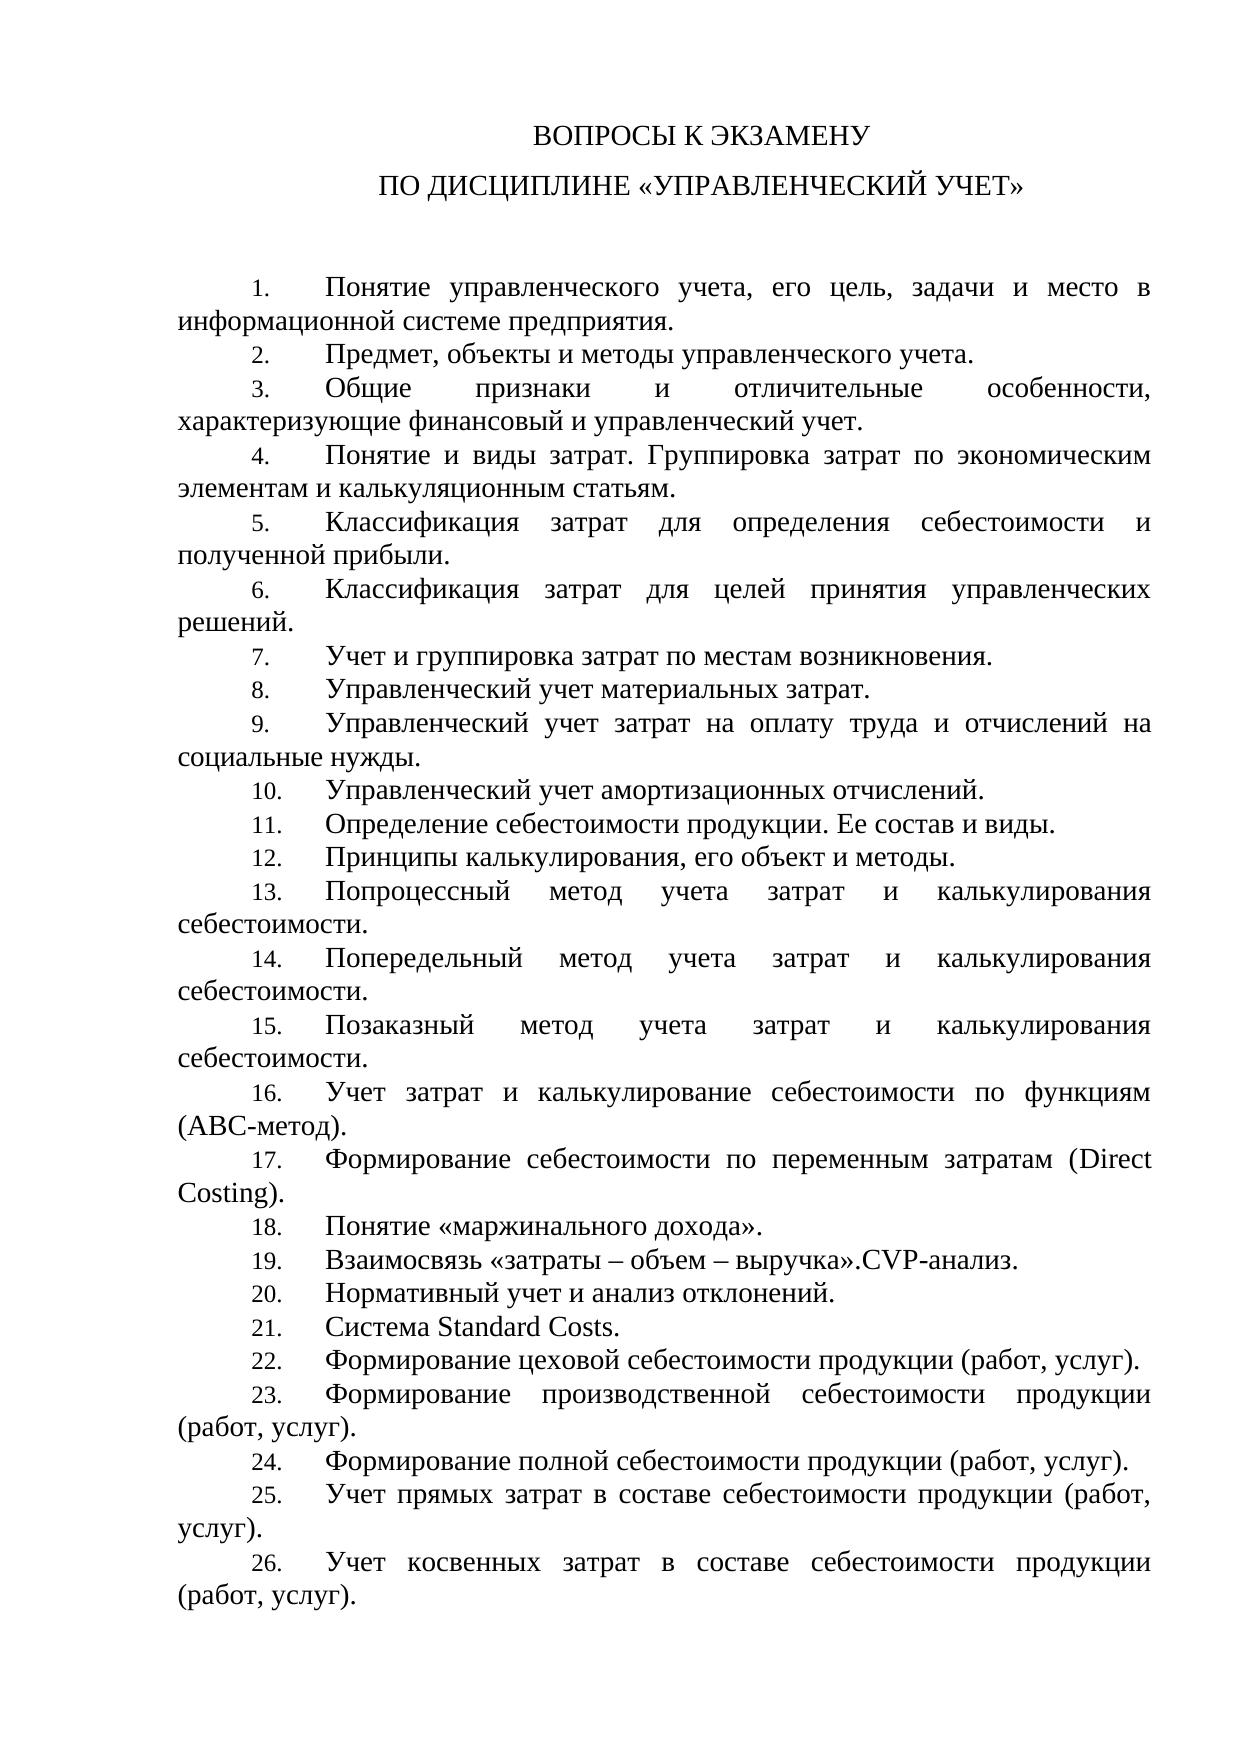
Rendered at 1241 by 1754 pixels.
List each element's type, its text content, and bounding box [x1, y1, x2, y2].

list Учет косвенных затрат в составе себестоимости продукции (работ, услуг). [177, 1544, 1152, 1611]
list Определение себестоимости продукции. Ее состав и виды. [177, 806, 1152, 839]
list Классификация затрат для определения себестоимости и полученной прибыли. [177, 504, 1152, 571]
list Классификация затрат для целей принятия управленческих решений. [177, 571, 1152, 638]
list Понятие и виды затрат. Группировка затрат по экономическим элементам и калькуляционным статьям. [177, 437, 1152, 504]
list Формирование цеховой себестоимости продукции (работ, услуг). [177, 1342, 1152, 1376]
text ВОПРОСЫ К ЭКЗАМЕНУ [251, 118, 1152, 152]
list Учет прямых затрат в составе себестоимости продукции (работ, услуг). [177, 1477, 1152, 1544]
list Учет затрат и калькулирование себестоимости по функциям (АВС-метод). [177, 1074, 1152, 1141]
list Нормативный учет и анализ отклонений. [177, 1275, 1152, 1309]
list Формирование себестоимости по переменным затратам (Direct Costing). [177, 1141, 1152, 1208]
list Управленческий учет материальных затрат. [177, 672, 1152, 705]
list Попередельный метод учета затрат и калькулирования себестоимости. [177, 940, 1152, 1007]
list Управленческий учет затрат на оплату труда и отчислений на социальные нужды. [177, 705, 1152, 772]
list Принципы калькулирования, его объект и методы. [177, 839, 1152, 873]
list Предмет, объекты и методы управленческого учета. [177, 336, 1152, 370]
list Учет и группировка затрат по местам возникновения. [177, 638, 1152, 672]
list Общие признаки и отличительные особенности, характеризующие финансовый и управленческий учет. [177, 370, 1152, 437]
list Попроцессный метод учета затрат и калькулирования себестоимости. [177, 873, 1152, 940]
list Позаказный метод учета затрат и калькулирования себестоимости. [177, 1007, 1152, 1074]
text ПО ДИСЦИПЛИНЕ «УПРАВЛЕНЧЕСКИЙ УЧЕТ» [251, 168, 1152, 202]
list Система Standard Costs. [177, 1309, 1152, 1342]
list Понятие «маржинального дохода». [177, 1208, 1152, 1242]
list Управленческий учет амортизационных отчислений. [177, 772, 1152, 806]
list Понятие управленческого учета, его цель, задачи и место в информационной системе предприятия. [177, 269, 1152, 336]
list Взаимосвязь «затраты – объем – выручка».CVP-анализ. [177, 1242, 1152, 1275]
list Формирование производственной себестоимости продукции (работ, услуг). [177, 1376, 1152, 1443]
list Формирование полной себестоимости продукции (работ, услуг). [177, 1443, 1152, 1477]
